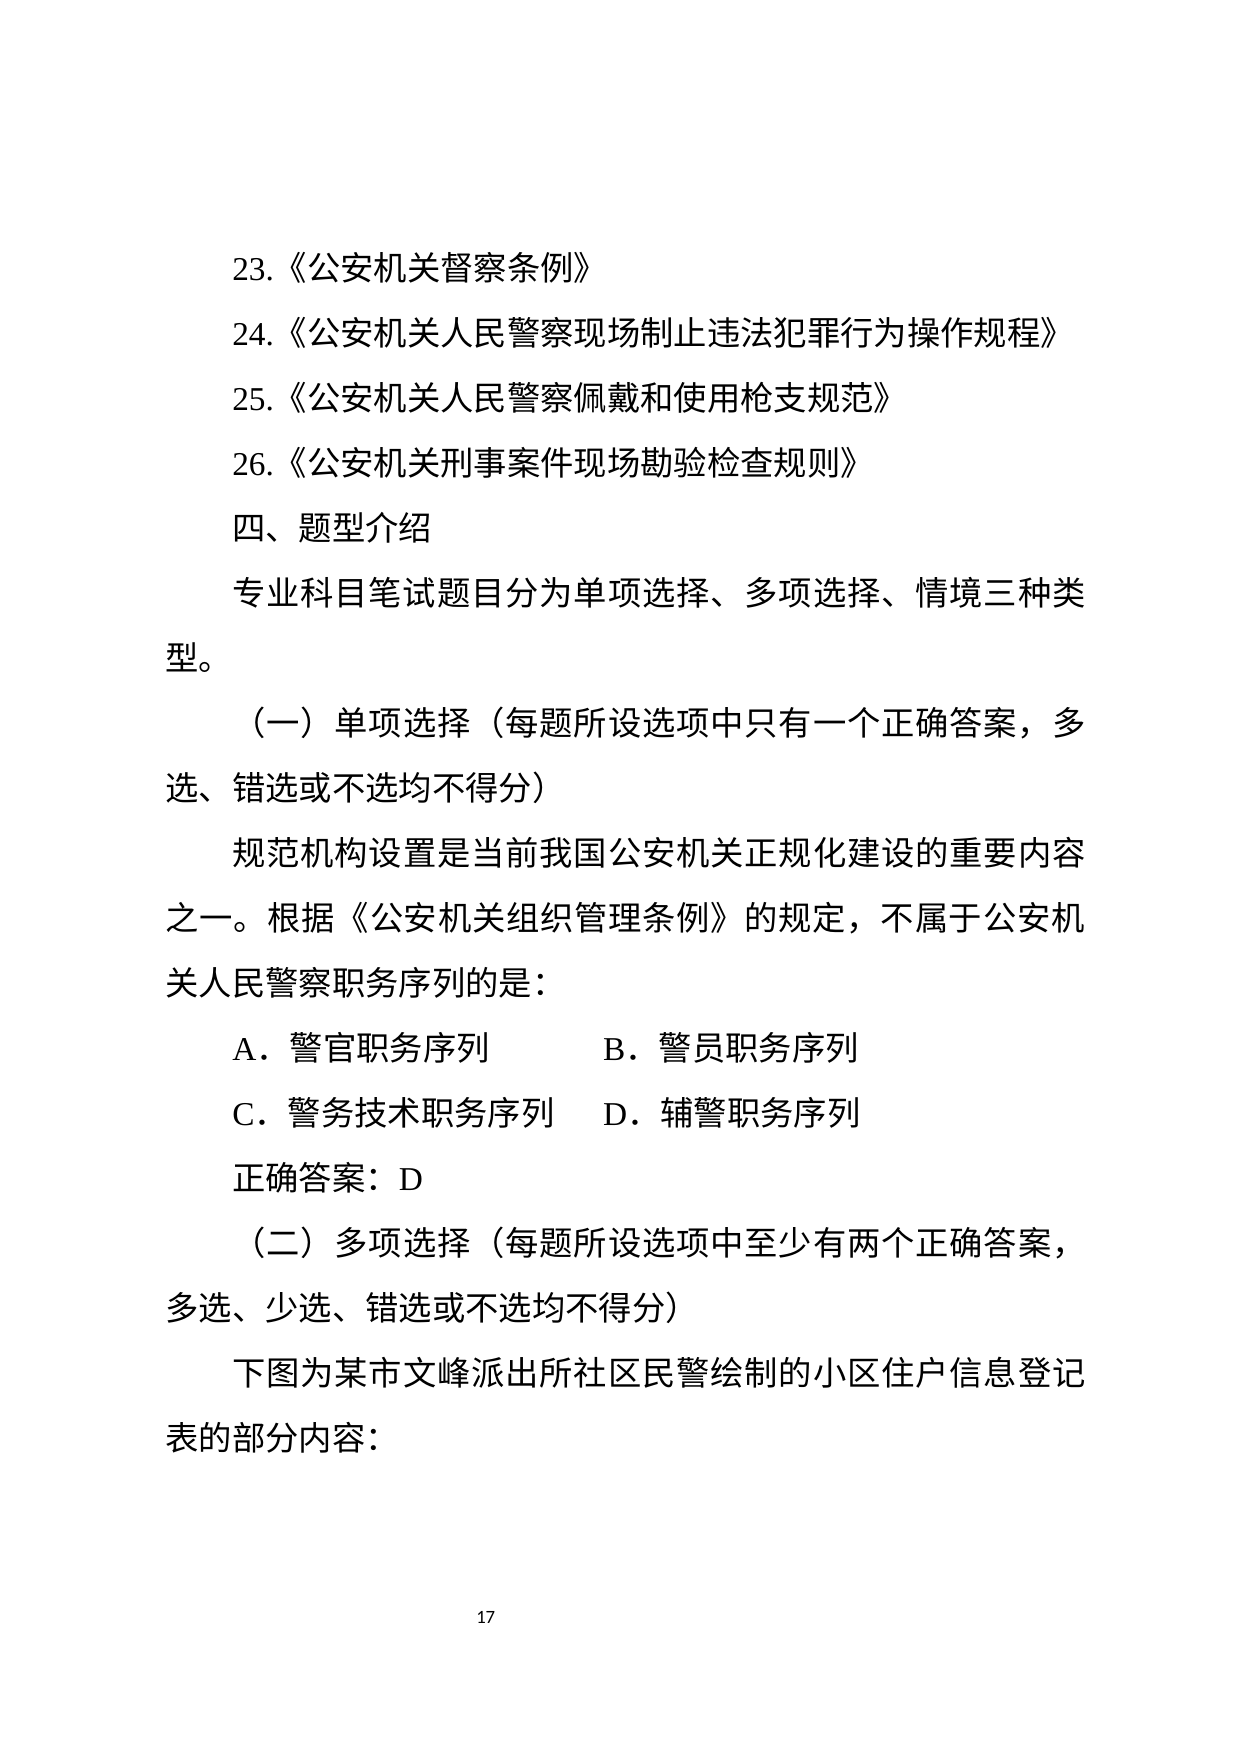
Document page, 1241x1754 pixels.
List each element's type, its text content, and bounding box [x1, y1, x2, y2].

text 下图为某市文峰派出所社区民警绘制的小区住户信息登记表的部分内容： [165, 1338, 1087, 1468]
text A．警官职务序列 B．警员职务序列 [165, 1013, 1087, 1078]
text 四、题型介绍 [165, 493, 1087, 558]
text 规范机构设置是当前我国公安机关正规化建设的重要内容之一。根据《公安机关组织管理条例》的规定，不属于公安机关人民警察职务序列的是： [165, 818, 1087, 1013]
text 26.《公安机关刑事案件现场勘验检查规则》 [165, 428, 1087, 493]
text 23.《公安机关督察条例》 [165, 233, 1087, 298]
text （一）单项选择（每题所设选项中只有一个正确答案，多选、错选或不选均不得分） [165, 688, 1087, 818]
text 专业科目笔试题目分为单项选择、多项选择、情境三种类型。 [165, 558, 1087, 688]
text 24.《公安机关人民警察现场制止违法犯罪行为操作规程》 [165, 298, 1087, 363]
text 正确答案：D [165, 1143, 1087, 1208]
text （二）多项选择（每题所设选项中至少有两个正确答案，多选、少选、错选或不选均不得分） [165, 1208, 1087, 1338]
text C．警务技术职务序列 D．辅警职务序列 [209, 1078, 1087, 1143]
text 25.《公安机关人民警察佩戴和使用枪支规范》 [165, 363, 1087, 428]
